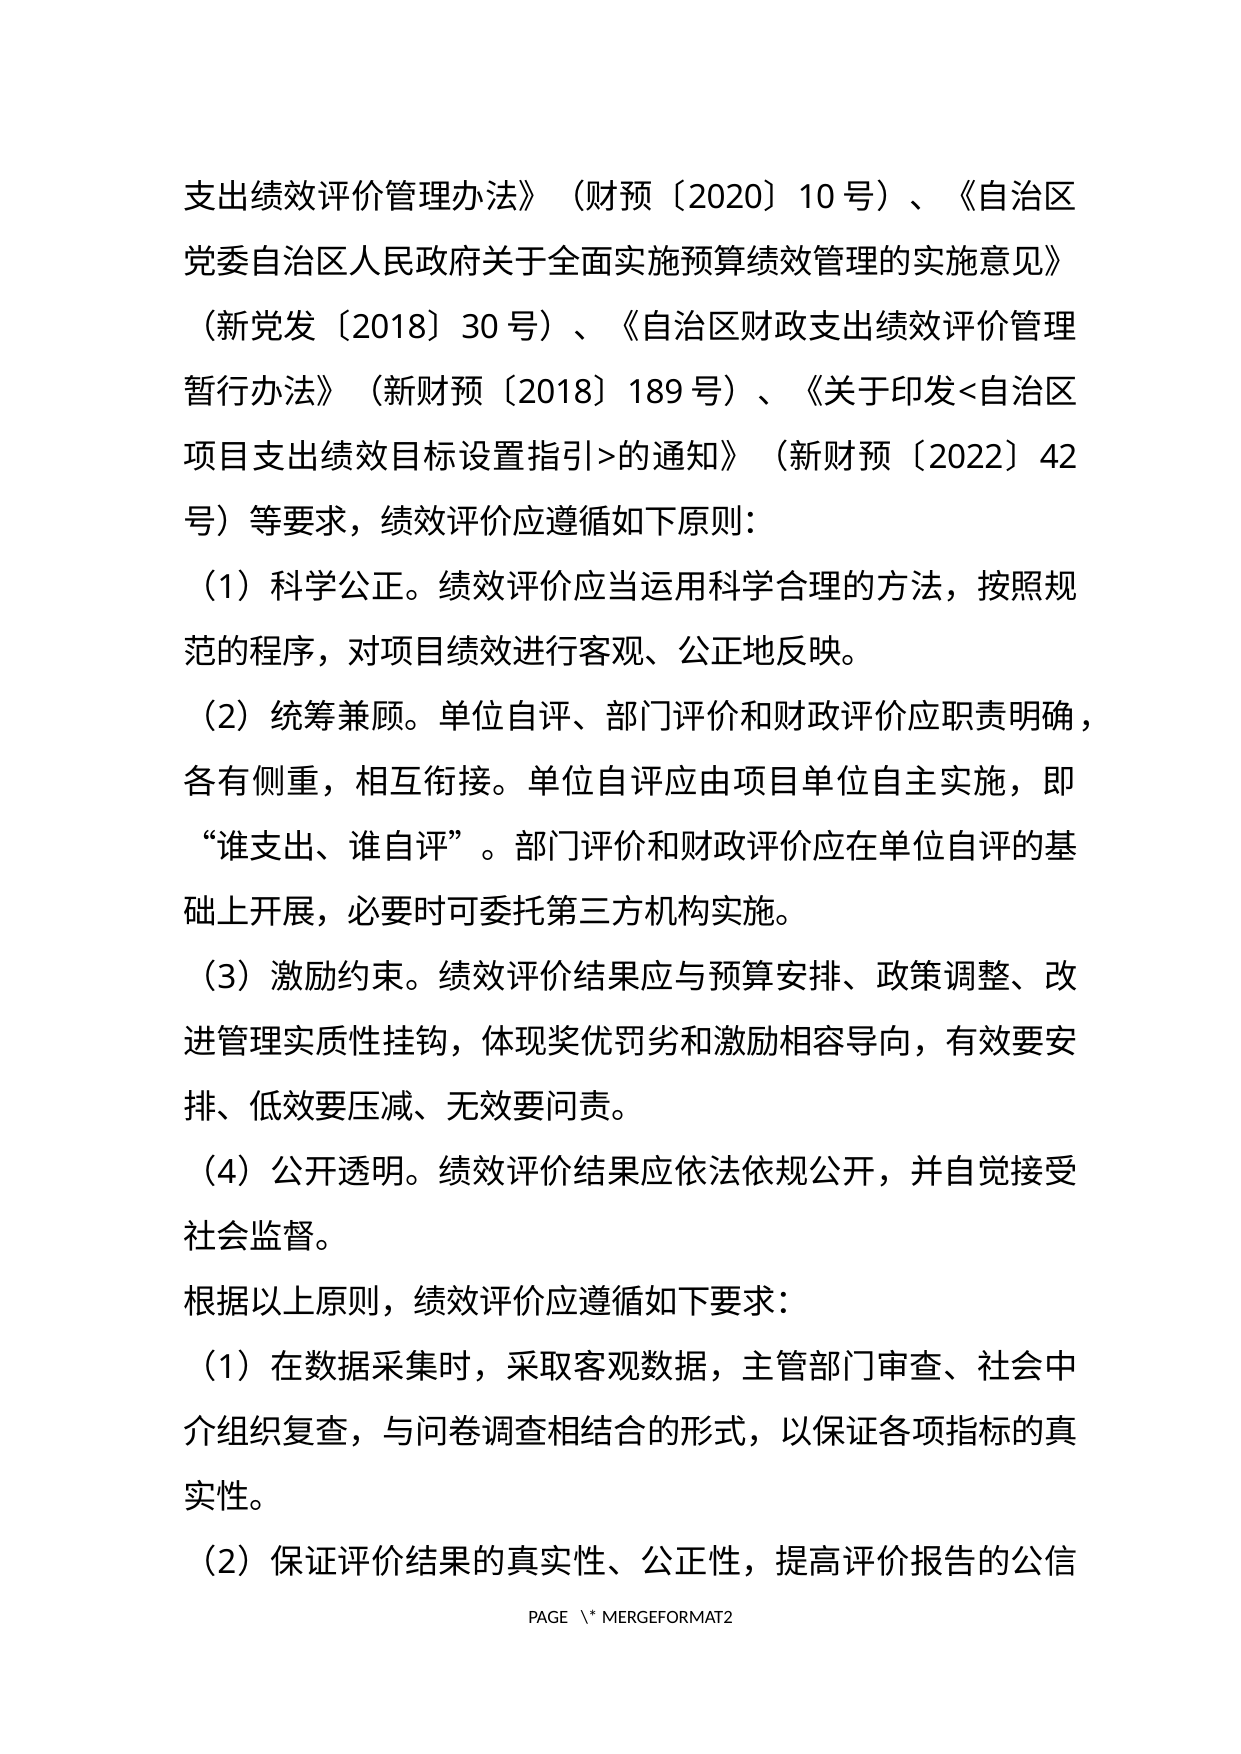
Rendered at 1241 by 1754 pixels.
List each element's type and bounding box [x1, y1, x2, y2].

text [183, 162, 1078, 1592]
